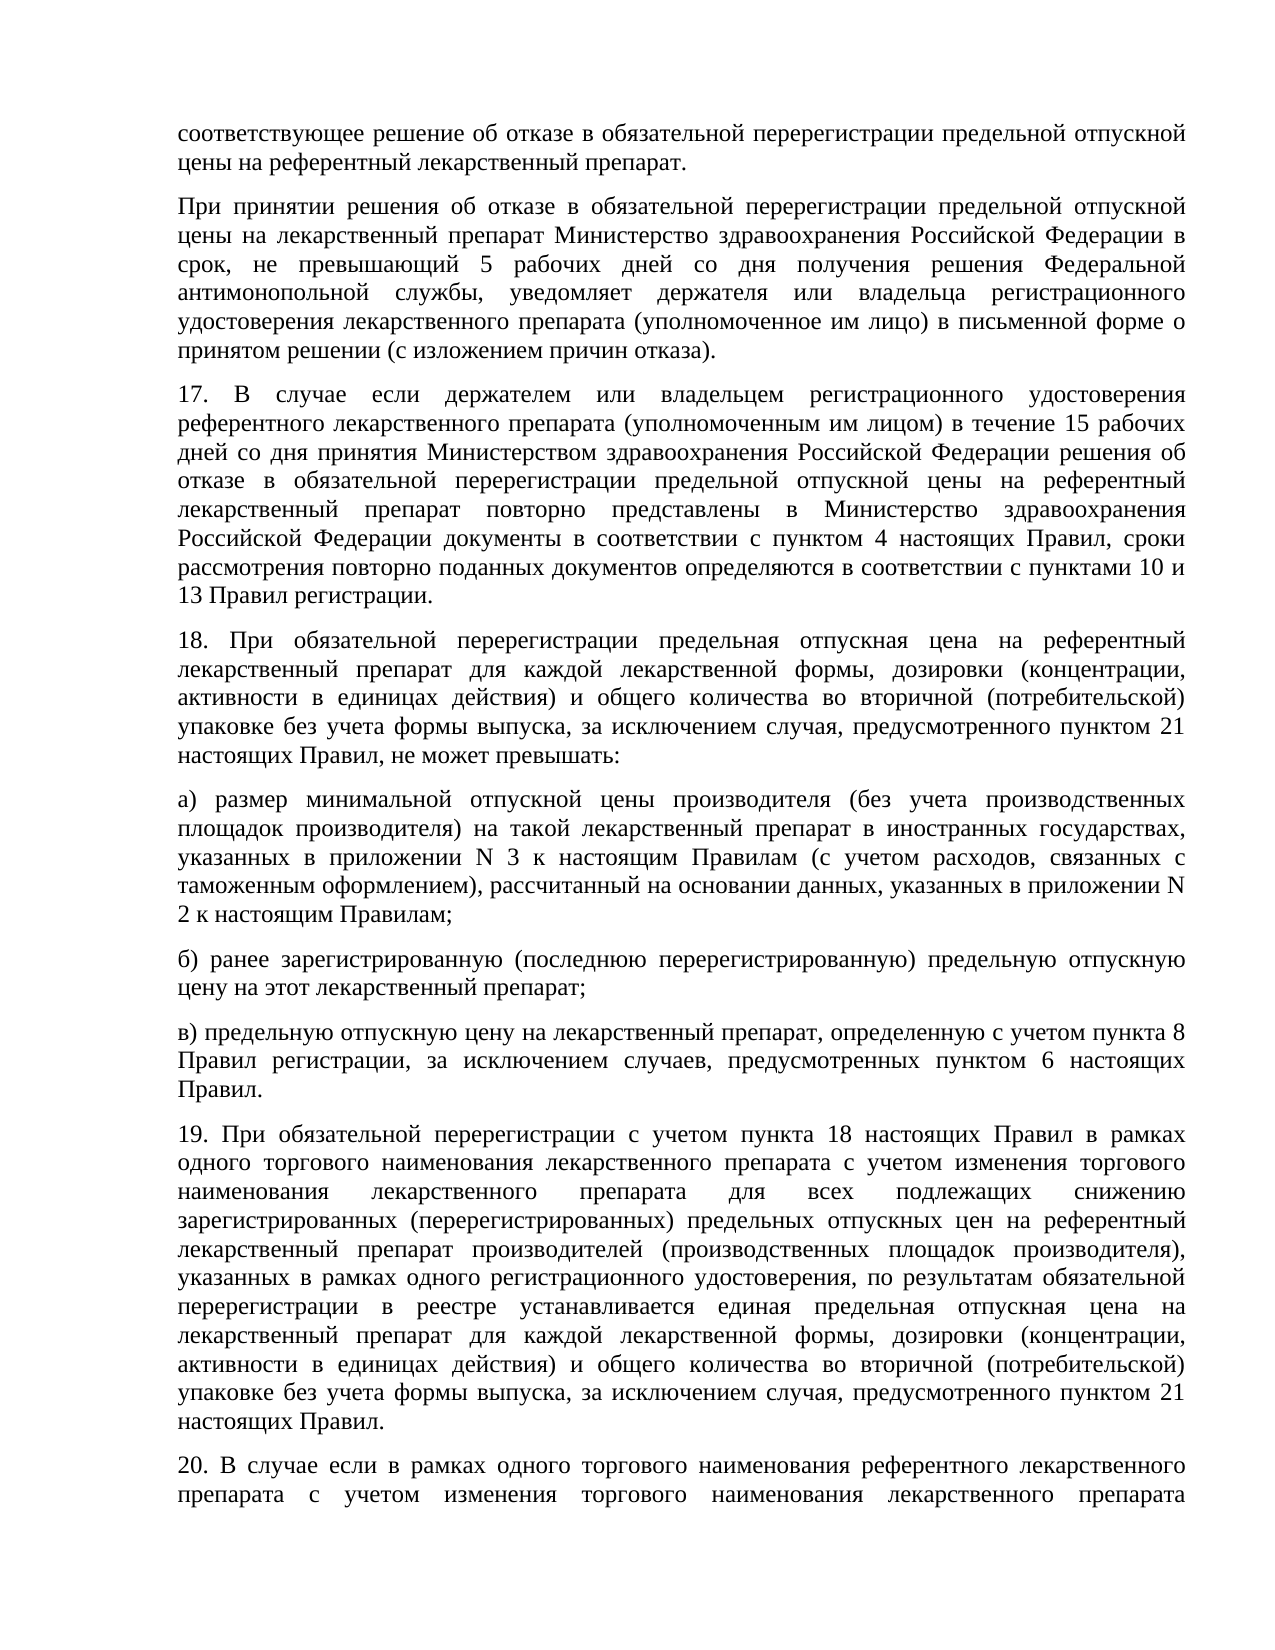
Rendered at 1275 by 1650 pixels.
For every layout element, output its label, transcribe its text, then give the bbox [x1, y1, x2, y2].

text При принятии решения об отказе в обязательной перерегистрации предельной отпускной цены на лекарственный препарат Министерство здравоохранения Российской Федерации в срок, не превышающий 5 рабочих дней со дня получения решения Федеральной антимонопольной службы, уведомляет держателя или владельца регистрационного удостоверения лекарственного препарата (уполномоченное им лицо) в письменной форме о принятом решении (с изложением причин отказа). [177, 191, 1186, 364]
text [177, 118, 1186, 176]
text 17. В случае если держателем или владельцем регистрационного удостоверения референтного лекарственного препарата (уполномоченным им лицом) в течение 15 рабочих дней со дня принятия Министерством здравоохранения Российской Федерации решения об отказе в обязательной перерегистрации предельной отпускной цены на референтный лекарственный препарат повторно представлены в Министерство здравоохранения Российской Федерации документы в соответствии с пунктом 4 настоящих Правил, сроки рассмотрения повторно поданных документов определяются в соответствии с пунктами 10 и 13 Правил регистрации. [177, 379, 1186, 609]
text а) размер минимальной отпускной цены производителя (без учета производственных площадок производителя) на такой лекарственный препарат в иностранных государствах, указанных в приложении N 3 к настоящим Правилам (с учетом расходов, связанных с таможенным оформлением), рассчитанный на основании данных, указанных в приложении N 2 к настоящим Правилам; [177, 784, 1186, 928]
text 18. При обязательной перерегистрации предельная отпускная цена на референтный лекарственный препарат для каждой лекарственной формы, дозировки (концентрации, активности в единицах действия) и общего количества во вторичной (потребительской) упаковке без учета формы выпуска, за исключением случая, предусмотренного пунктом 21 настоящих Правил, не может превышать: [177, 625, 1186, 769]
text б) ранее зарегистрированную (последнюю перерегистрированную) предельную отпускную цену на этот лекарственный препарат; [177, 944, 1186, 1001]
text в) предельную отпускную цену на лекарственный препарат, определенную с учетом пункта 8 Правил регистрации, за исключением случаев, предусмотренных пунктом 6 настоящих Правил. [177, 1017, 1186, 1103]
text 19. При обязательной перерегистрации с учетом пункта 18 настоящих Правил в рамках одного торгового наименования лекарственного препарата с учетом изменения торгового наименования лекарственного препарата для всех подлежащих снижению зарегистрированных (перерегистрированных) предельных отпускных цен на референтный лекарственный препарат производителей (производственных площадок производителя), указанных в рамках одного регистрационного удостоверения, по результатам обязательной перерегистрации в реестре устанавливается единая предельная отпускная цена на лекарственный препарат для каждой лекарственной формы, дозировки (концентрации, активности в единицах действия) и общего количества во вторичной (потребительской) упаковке без учета формы выпуска, за исключением случая, предусмотренного пунктом 21 настоящих Правил. [177, 1119, 1186, 1435]
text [177, 1451, 1186, 1508]
